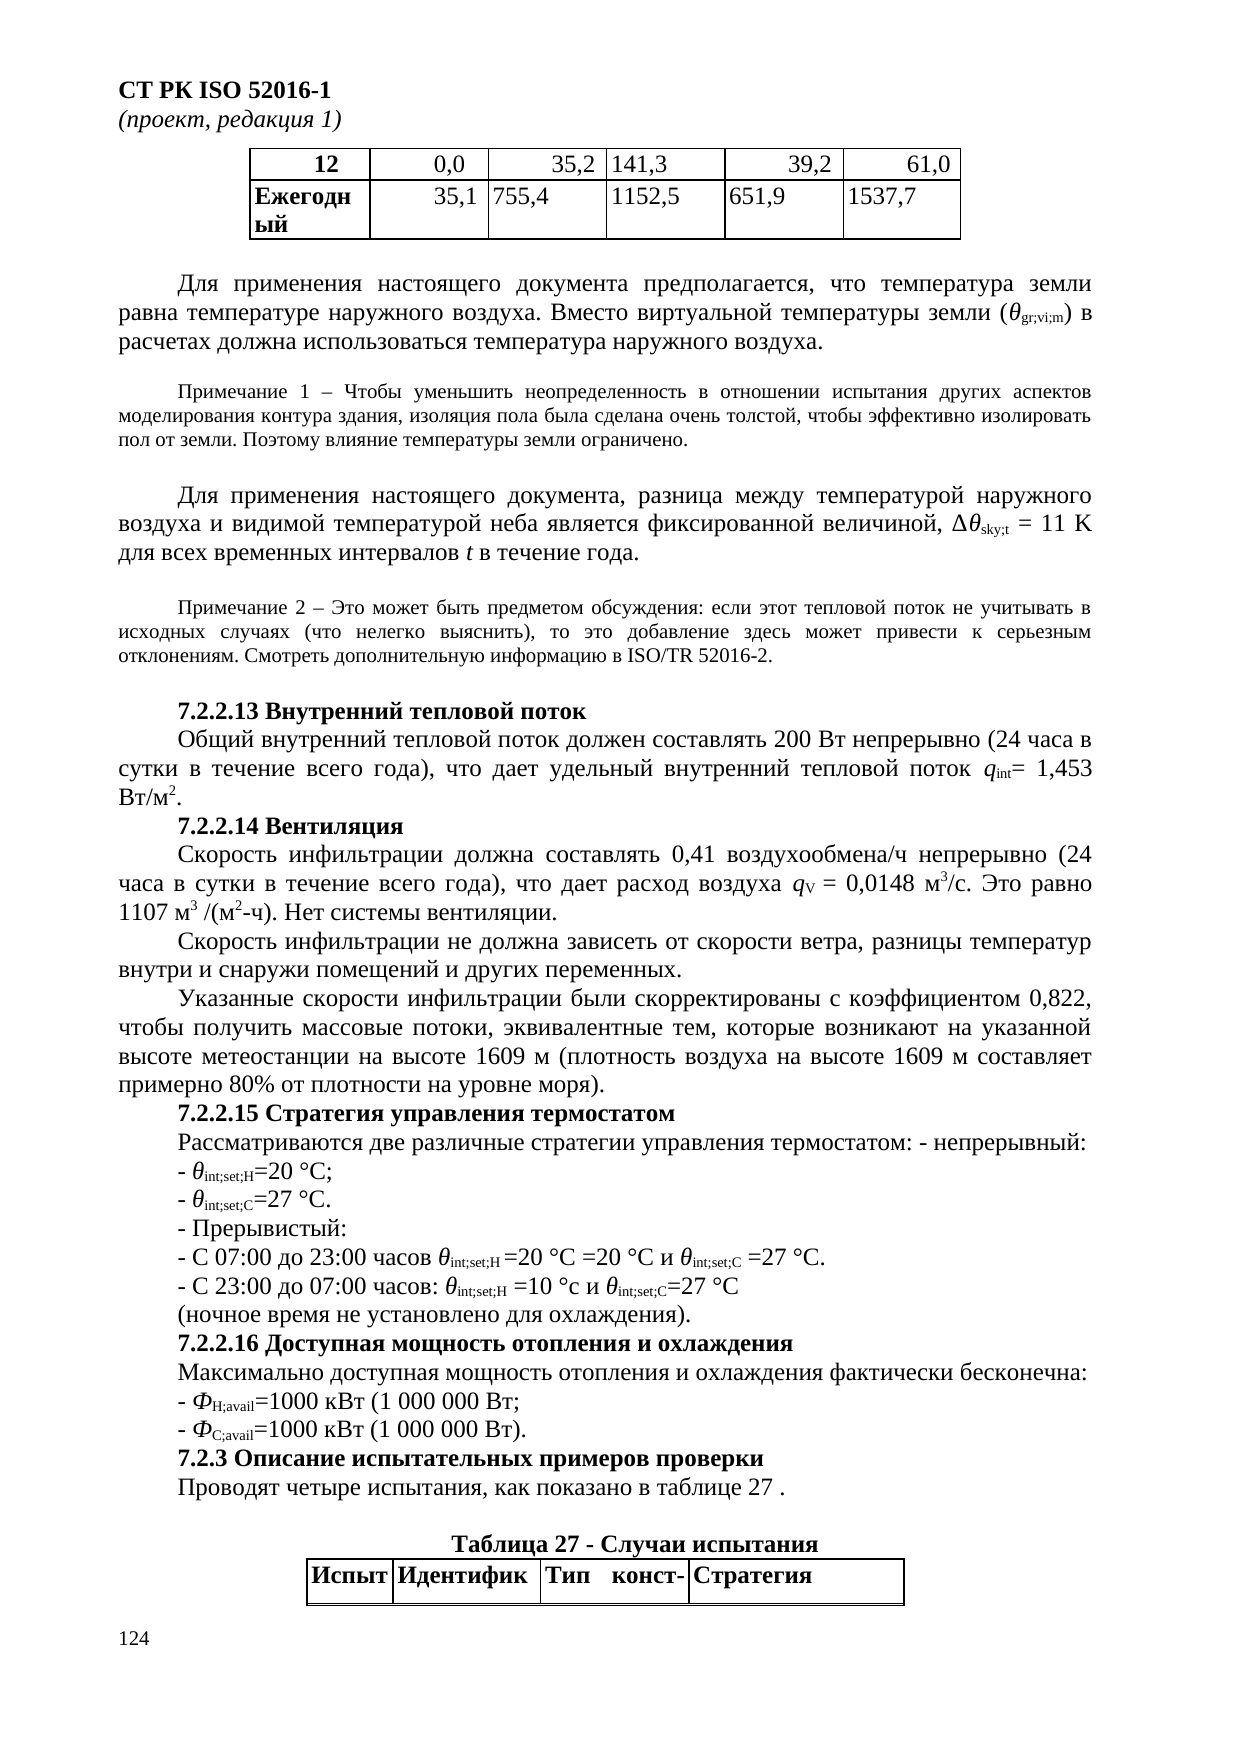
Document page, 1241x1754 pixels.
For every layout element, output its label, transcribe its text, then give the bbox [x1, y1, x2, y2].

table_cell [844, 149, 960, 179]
text Таблица 27 - Случаи испытания [118, 1529, 1092, 1558]
text - θint;set;H=20 °C; [118, 1156, 1092, 1184]
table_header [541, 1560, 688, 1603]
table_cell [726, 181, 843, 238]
text 7.2.2.14 Вентиляция [118, 811, 1092, 839]
text Проводят четыре испытания, как показано в таблице 27 . [118, 1472, 1092, 1501]
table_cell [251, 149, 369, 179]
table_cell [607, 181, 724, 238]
text Для применения настоящего документа предполагается, что температура земли равна температуре наружного воздуха. Вместо виртуальной температуры земли (θgr;vi;m) в расчетах должна использоваться температура наружного воздуха. [118, 268, 1092, 355]
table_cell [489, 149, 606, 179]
text Рассматриваются две различные стратегии управления термостатом: - непрерывный: [118, 1127, 1092, 1156]
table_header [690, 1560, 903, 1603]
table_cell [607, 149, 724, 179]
text - θint;set;C=27 °C. [118, 1184, 1092, 1213]
text Скорость инфильтрации должна составлять 0,41 воздухообмена/ч непрерывно (24 часа в сутки в течение всего года), что дает расход воздуха qV = 0,0148 м3/с. Это равно 1107 м3 /(м2-ч). Нет системы вентиляции. [118, 839, 1092, 926]
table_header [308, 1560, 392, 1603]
text (ночное время не установлено для охлаждения). [118, 1299, 1092, 1328]
text - С 07:00 до 23:00 часов θint;set;H =20 °C =20 °C и θint;set;C =27 °C. [118, 1242, 1092, 1271]
text Максимально доступная мощность отопления и охлаждения фактически бесконечна: [118, 1357, 1092, 1386]
text Скорость инфильтрации не должна зависеть от скорости ветра, разницы температур внутри и снаружи помещений и других переменных. [118, 926, 1092, 983]
text Примечание 2 – Это может быть предметом обсуждения: если этот тепловой поток не учитывать в исходных случаях (что нелегко выяснить), то это добавление здесь может привести к серьезным отклонениям. Смотреть дополнительную информацию в ISO/TR 52016-2. [118, 595, 1092, 667]
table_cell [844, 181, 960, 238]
text - ФH;avail=1000 кВт (1 000 000 Вт; [118, 1386, 1092, 1414]
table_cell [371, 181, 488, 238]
text 7.2.3 Описание испытательных примеров проверки [118, 1443, 1092, 1472]
text Общий внутренний тепловой поток должен составлять 200 Вт непрерывно (24 часа в сутки в течение всего года), что дает удельный внутренний тепловой поток qint= 1,453 Вт/м2. [118, 724, 1092, 811]
text Для применения настоящего документа, разница между температурой наружного воздуха и видимой температурой неба является фиксированной величиной, Δθsky;t = 11 K для всех временных интервалов t в течение года. [118, 480, 1092, 566]
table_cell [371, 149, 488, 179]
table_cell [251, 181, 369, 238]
text - ФC;avail=1000 кВт (1 000 000 Вт). [118, 1414, 1092, 1443]
text Указанные скорости инфильтрации были скорректированы с коэффициентом 0,822, чтобы получить массовые потоки, эквивалентные тем, которые возникают на указанной высоте метеостанции на высоте 1609 м (плотность воздуха на высоте 1609 м составляет примерно 80% от плотности на уровне моря). [118, 983, 1092, 1098]
text 7.2.2.15 Стратегия управления термостатом [118, 1098, 1092, 1127]
text - Прерывистый: [118, 1213, 1092, 1242]
text 7.2.2.16 Доступная мощность отопления и охлаждения [118, 1328, 1092, 1357]
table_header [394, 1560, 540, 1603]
text - С 23:00 до 07:00 часов: θint;set;H =10 °c и θint;set;C=27 °C [118, 1271, 1092, 1299]
text 7.2.2.13 Внутренний тепловой поток [118, 696, 1092, 724]
text Примечание 1 – Чтобы уменьшить неопределенность в отношении испытания других аспектов моделирования контура здания, изоляция пола была сделана очень толстой, чтобы эффективно изолировать пол от земли. Поэтому влияние температуры земли ограничено. [118, 379, 1092, 451]
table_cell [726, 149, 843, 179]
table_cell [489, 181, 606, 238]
